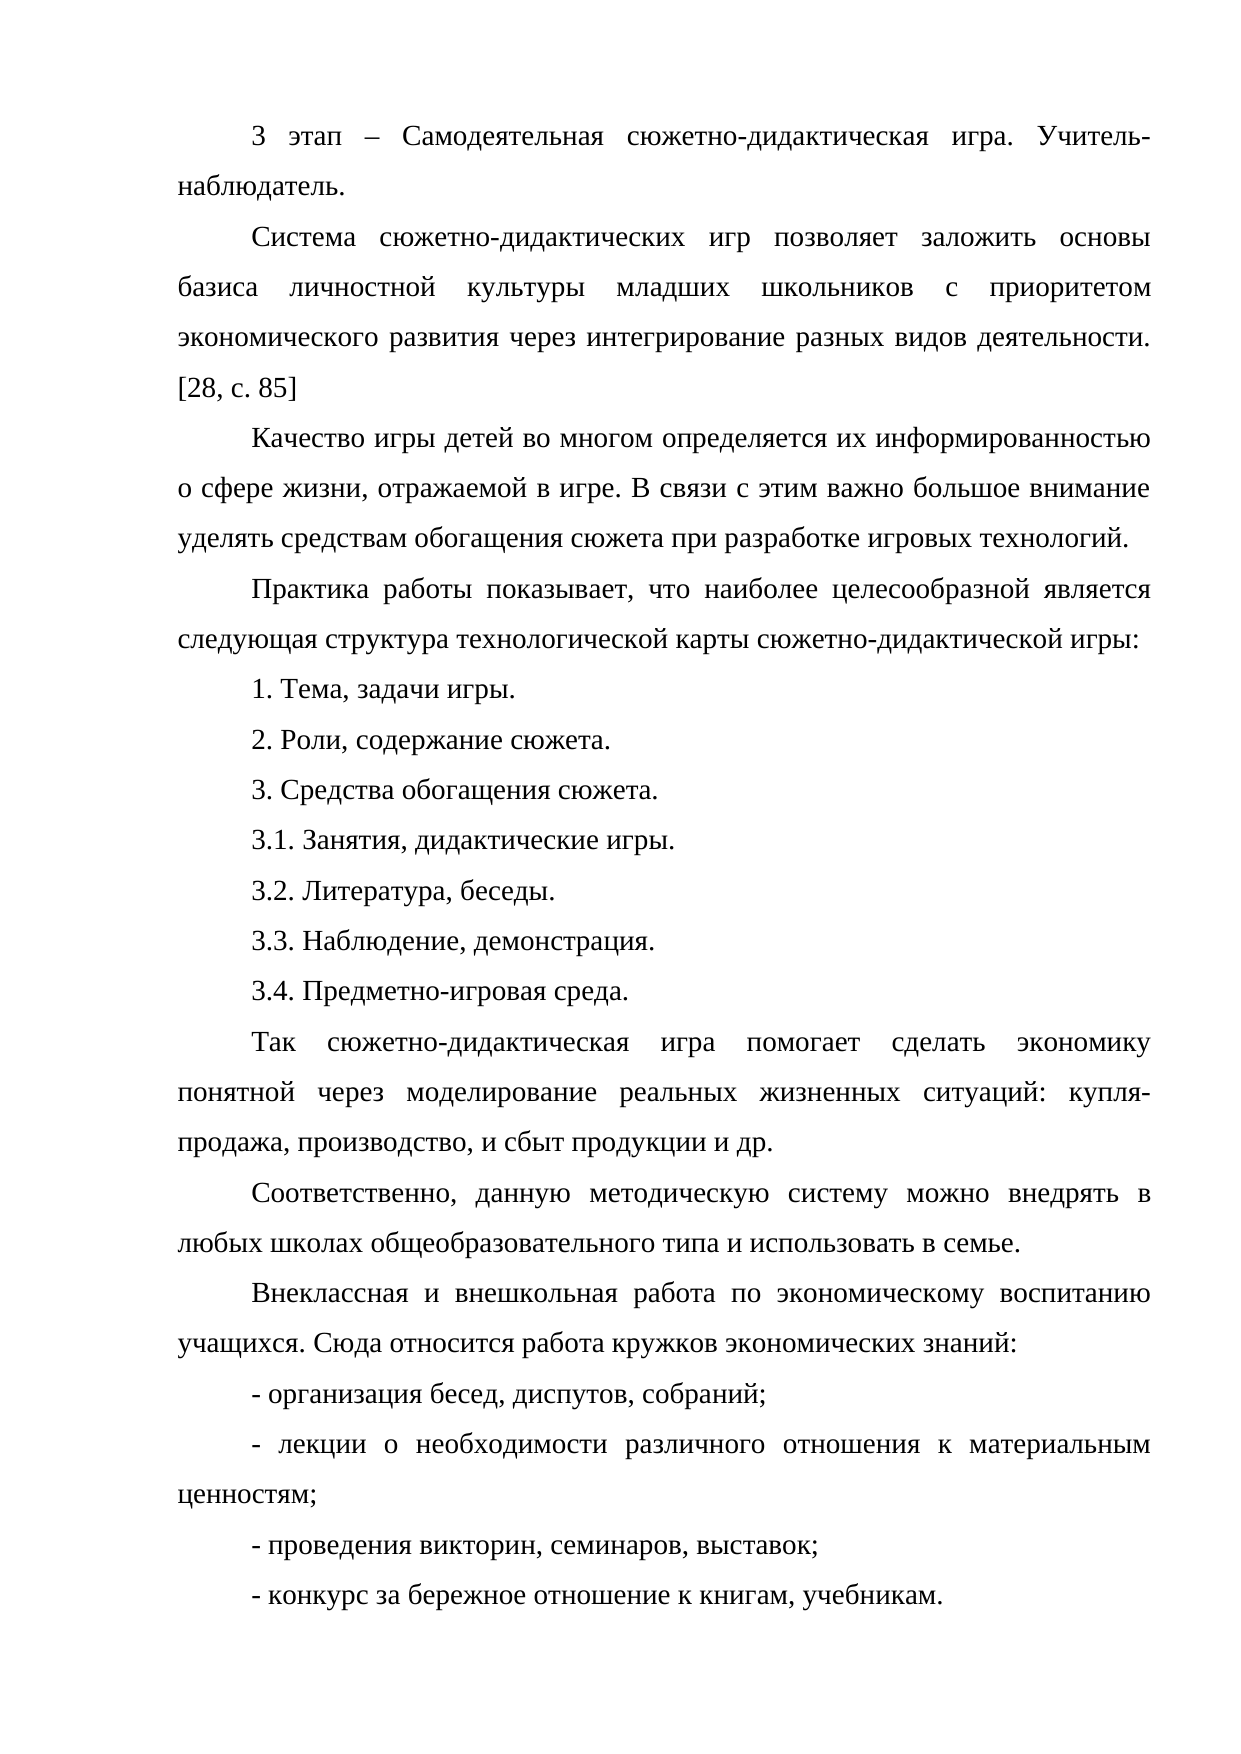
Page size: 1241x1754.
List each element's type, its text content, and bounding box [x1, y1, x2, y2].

text 3 этап – Самодеятельная сюжетно-дидактическая игра. Учитель-наблюдатель. [177, 118, 1152, 202]
text 1. Тема, задачи игры. [177, 672, 1152, 705]
text Так сюжетно-дидактическая игра помогает сделать экономику понятной через моделирование реальных жизненных ситуаций: купля-продажа, производство, и сбыт продукции и др. [177, 1024, 1152, 1158]
text 2. Роли, содержание сюжета. [177, 722, 1152, 755]
text - конкурс за бережное отношение к книгам, учебникам. [177, 1577, 1152, 1611]
text 3. Средства обогащения сюжета. [177, 772, 1152, 806]
text 3.1. Занятия, дидактические игры. [177, 822, 1152, 856]
text Система сюжетно-дидактических игр позволяет заложить основы базиса личностной культуры младших школьников с приоритетом экономического развития через интегрирование разных видов деятельности. [28, c. 85] [177, 219, 1152, 403]
text Качество игры детей во многом определяется их информированностью о сфере жизни, отражаемой в игре. В связи с этим важно большое внимание уделять средствам обогащения сюжета при разработке игровых технологий. [177, 420, 1152, 554]
text 3.4. Предметно-игровая среда. [177, 973, 1152, 1007]
text - организация бесед, диспутов, собраний; [177, 1376, 1152, 1409]
text Практика работы показывает, что наиболее целесообразной является следующая структура технологической карты сюжетно-дидактической игры: [177, 571, 1152, 655]
text Внеклассная и внешкольная работа по экономическому воспитанию учащихся. Сюда относится работа кружков экономических знаний: [177, 1275, 1152, 1359]
text - проведения викторин, семинаров, выставок; [177, 1527, 1152, 1560]
text 3.3. Наблюдение, демонстрация. [177, 923, 1152, 957]
text Соответственно, данную методическую систему можно внедрять в любых школах общеобразовательного типа и использовать в семье. [177, 1175, 1152, 1258]
text - лекции о необходимости различного отношения к материальным ценностям; [177, 1426, 1152, 1510]
text 3.2. Литература, беседы. [177, 873, 1152, 906]
